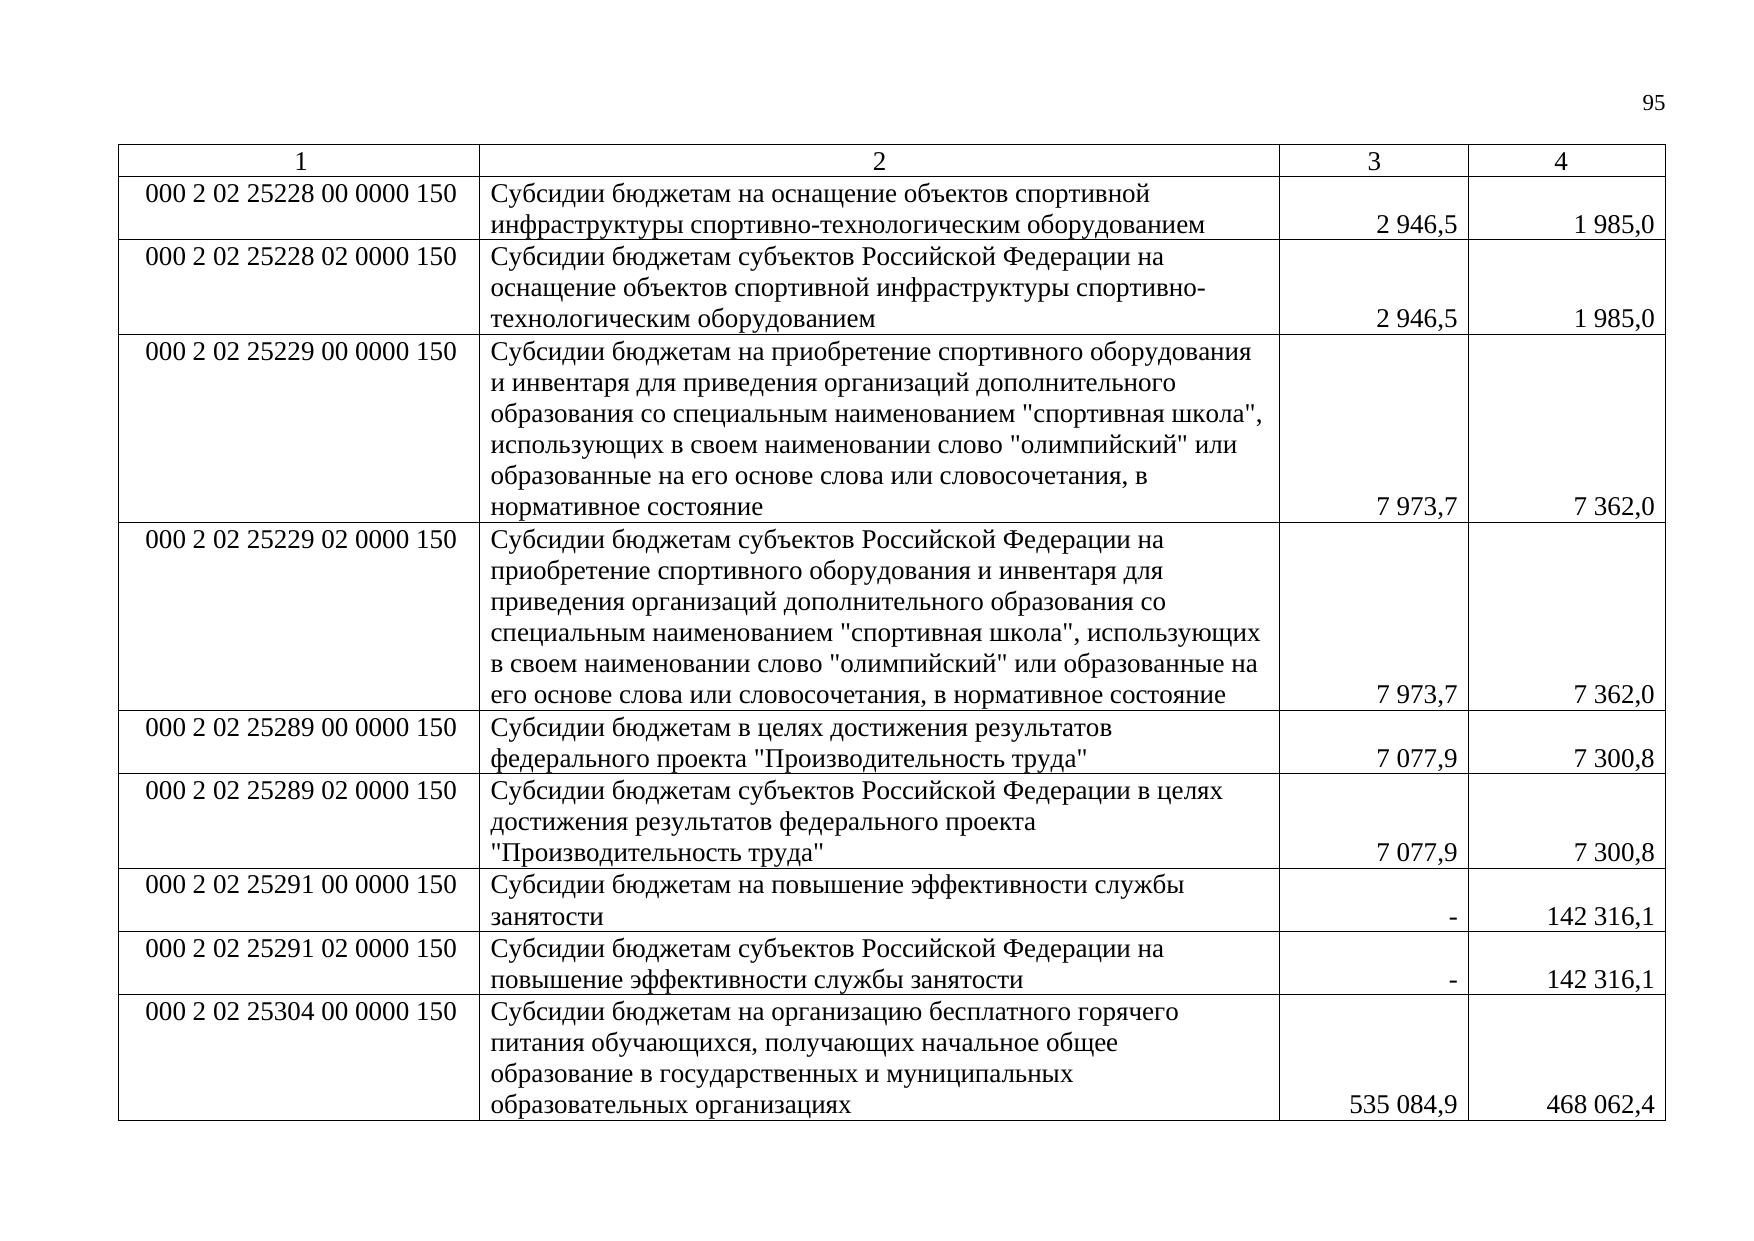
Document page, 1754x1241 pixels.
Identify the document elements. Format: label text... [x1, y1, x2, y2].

table_cell 468 062,4 [1469, 995, 1665, 1120]
table_cell 000 2 02 25229 00 0000 150 [119, 335, 479, 522]
table_cell - [1280, 932, 1468, 994]
table_cell 000 2 02 25228 02 0000 150 [119, 240, 479, 334]
table_cell 7 300,8 [1469, 774, 1665, 867]
table_cell 7 973,7 [1280, 523, 1468, 709]
table_cell 000 2 02 25228 00 0000 150 [119, 177, 479, 239]
table_cell Субсидии бюджетам на приобретение спортивного оборудования и инвентаря для приведения организаций дополнительного образования со специальным наименованием "спортивная школа", использующих в своем наименовании слово "олимпийский" или образованные на его основе слова или словосочетания, в нормативное состояние [480, 335, 1279, 522]
table_cell 7 077,9 [1280, 711, 1468, 773]
table_cell Субсидии бюджетам субъектов Российской Федерации в целях достижения результатов федерального проекта "Производительность труда" [480, 774, 1279, 867]
table_cell 7 362,0 [1469, 523, 1665, 709]
table_header 1 [119, 145, 479, 176]
table_cell 142 316,1 [1469, 932, 1665, 994]
table_header 4 [1469, 145, 1665, 176]
table_cell Субсидии бюджетам субъектов Российской Федерации на оснащение объектов спортивной инфраструктуры спортивно-технологическим оборудованием [480, 240, 1279, 334]
table_cell Субсидии бюджетам на повышение эффективности службы занятости [480, 869, 1279, 931]
table_cell 000 2 02 25304 00 0000 150 [119, 995, 479, 1120]
table_cell 142 316,1 [1469, 869, 1665, 931]
table_cell 2 946,5 [1280, 240, 1468, 334]
table_cell 2 946,5 [1280, 177, 1468, 239]
table_cell 7 973,7 [1280, 335, 1468, 522]
table_header 3 [1280, 145, 1468, 176]
table_cell Субсидии бюджетам субъектов Российской Федерации на приобретение спортивного оборудования и инвентаря для приведения организаций дополнительного образования со специальным наименованием "спортивная школа", использующих в своем наименовании слово "олимпийский" или образованные на его основе слова или словосочетания, в нормативное состояние [480, 523, 1279, 709]
table_header 2 [480, 145, 1279, 176]
table_cell 000 2 02 25291 00 0000 150 [119, 869, 479, 931]
table_cell 000 2 02 25229 02 0000 150 [119, 523, 479, 709]
table_cell 000 2 02 25291 02 0000 150 [119, 932, 479, 994]
table_cell Субсидии бюджетам субъектов Российской Федерации на повышение эффективности службы занятости [480, 932, 1279, 994]
table_cell - [1280, 869, 1468, 931]
table_cell Субсидии бюджетам в целях достижения результатов федерального проекта "Производительность труда" [480, 711, 1279, 773]
table_cell 1 985,0 [1469, 177, 1665, 239]
table_cell 7 300,8 [1469, 711, 1665, 773]
table_cell 000 2 02 25289 00 0000 150 [119, 711, 479, 773]
table_cell 7 077,9 [1280, 774, 1468, 867]
table_cell Субсидии бюджетам на организацию бесплатного горячего питания обучающихся, получающих начальное общее образование в государственных и муниципальных образовательных организациях [480, 995, 1279, 1120]
table_cell Субсидии бюджетам на оснащение объектов спортивной инфраструктуры спортивно-технологическим оборудованием [480, 177, 1279, 239]
table_cell 535 084,9 [1280, 995, 1468, 1120]
table_cell 7 362,0 [1469, 335, 1665, 522]
table_cell 1 985,0 [1469, 240, 1665, 334]
table_cell 000 2 02 25289 02 0000 150 [119, 774, 479, 867]
